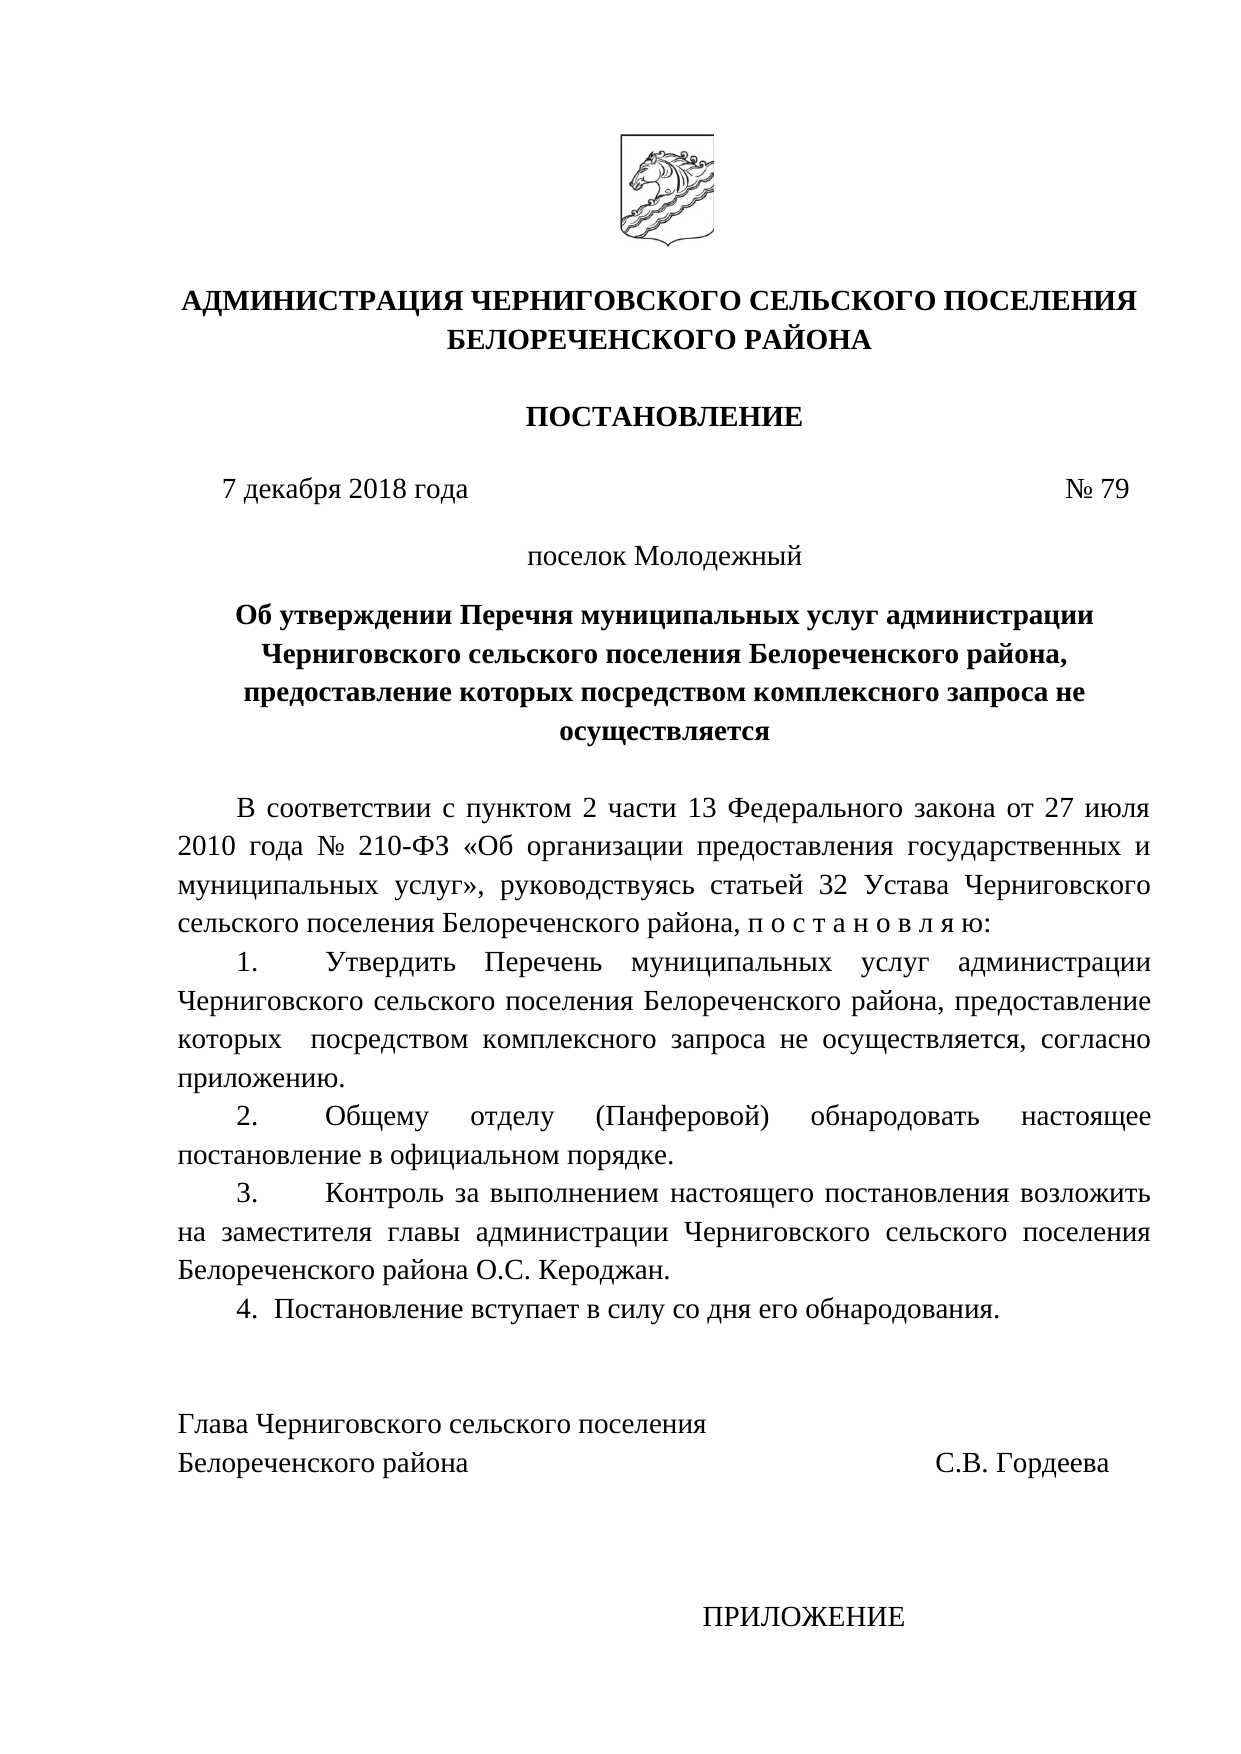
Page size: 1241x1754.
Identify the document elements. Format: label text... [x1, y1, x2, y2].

text Глава Черниговского сельского поселения [177, 1407, 1152, 1440]
list Контроль за выполнением настоящего постановления возложить на заместителя главы администрации Черниговского сельского поселения Белореченского района О.С. Кероджан. [177, 1175, 1152, 1286]
text В соответствии с пунктом 2 части 13 Федерального закона от 27 июля 2010 года № 210-ФЗ «Об организации предоставления государственных и муниципальных услуг», руководствуясь статьей 32 Устава Черниговского сельского поселения Белореченского района, п о с т а н о в л я ю: [177, 790, 1152, 939]
list Постановление вступает в силу со дня его обнародования. [236, 1291, 1152, 1324]
text ПРИЛОЖЕНИЕ [177, 1599, 1152, 1633]
text Черниговского сельского поселения Белореченского района, предоставление которых посредством комплексного запроса не осуществляется [177, 636, 1152, 746]
list Общему отделу (Панферовой) обнародовать настоящее постановление в официальном порядке. [177, 1098, 1152, 1170]
text поселок Молодежный [177, 538, 1152, 571]
list Утвердить Перечень муниципальных услуг администрации Черниговского сельского поселения Белореченского района, предоставление которых посредством комплексного запроса не осуществляется, согласно приложению. [177, 944, 1152, 1093]
picture [620, 134, 714, 247]
text АДМИНИСТРАЦИЯ ЧЕРНИГОВСКОГО СЕЛЬСКОГО ПОСЕЛЕНИЯ [167, 283, 1152, 317]
text 7 декабря 2018 года № 79 [177, 471, 1152, 538]
text Об утверждении Перечня муниципальных услуг администрации [177, 597, 1152, 631]
text ПОСТАНОВЛЕНИЕ [177, 399, 1152, 433]
text БЕЛОРЕЧЕНСКОГО РАЙОНА [167, 322, 1152, 356]
text Белореченского района С.В. Гордеева [177, 1445, 1152, 1479]
